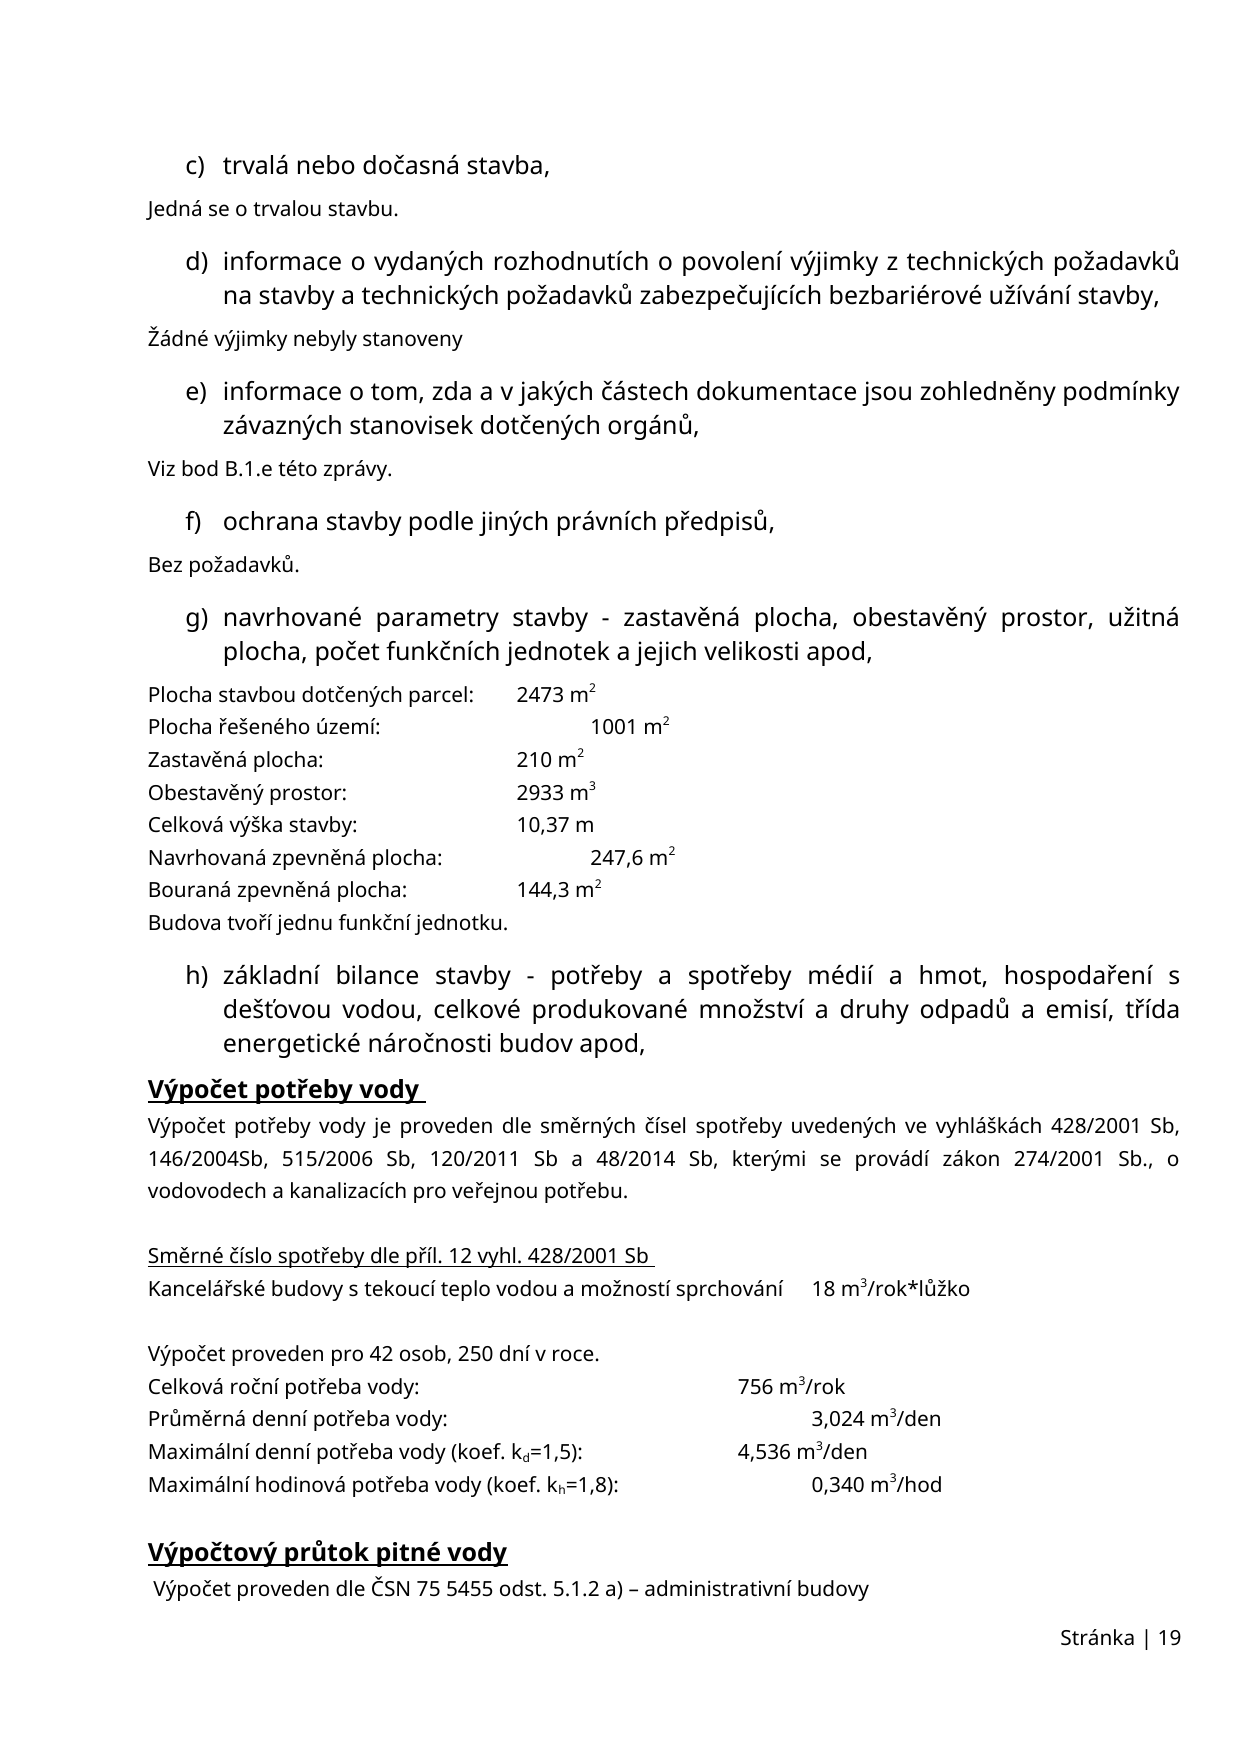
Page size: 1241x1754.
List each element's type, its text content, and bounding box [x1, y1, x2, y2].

text Průměrná denní potřeba vody: 3,024 m3/den [148, 1404, 1181, 1433]
subtitle informace o tom, zda a v jakých částech dokumentace jsou zohledněny podmínky závazných stanovisek dotčených orgánů, [185, 373, 1181, 442]
subtitle základní bilance stavby - potřeby a spotřeby médií a hmot, hospodaření s dešťovou vodou, celkové produkované množství a druhy odpadů a emisí, třída energetické náročnosti budov apod, [185, 957, 1181, 1059]
text Obestavěný prostor: 2933 m3 [148, 778, 1181, 806]
text Budova tvoří jednu funkční jednotku. [148, 908, 1181, 936]
text Celková výška stavby: 10,37 m [148, 810, 1181, 839]
text Viz bod B.1.e této zprávy. [148, 454, 1181, 482]
text Celková roční potřeba vody: 756 m3/rok [148, 1372, 1181, 1400]
subtitle navrhované parametry stavby - zastavěná plocha, obestavěný prostor, užitná plocha, počet funkčních jednotek a jejich velikosti apod, [185, 599, 1181, 667]
text Žádné výjimky nebyly stanoveny [148, 324, 1181, 353]
subtitle trvalá nebo dočasná stavba, [185, 148, 1181, 182]
text Zastavěná plocha: 210 m2 [148, 745, 1181, 773]
text Výpočet proveden dle ČSN 75 5455 odst. 5.1.2 a) – administrativní budovy [148, 1574, 1181, 1603]
text Maximální hodinová potřeba vody (koef. kh=1,8): 0,340 m3/hod [148, 1470, 1181, 1498]
subtitle ochrana stavby podle jiných právních předpisů, [185, 503, 1181, 537]
text Plocha řešeného území: 1001 m2 [148, 712, 1181, 741]
text Jedná se o trvalou stavbu. [148, 194, 1181, 223]
text Plocha stavbou dotčených parcel: 2473 m2 [148, 680, 1181, 708]
subtitle informace o vydaných rozhodnutích o povolení výjimky z technických požadavků na stavby a technických požadavků zabezpečujících bezbariérové užívání stavby, [185, 243, 1181, 312]
text Navrhovaná zpevněná plocha: 247,6 m2 [148, 843, 1181, 871]
text Kancelářské budovy s tekoucí teplo vodou a možností sprchování 18 m3/rok*lůžko [148, 1274, 1181, 1303]
text Bouraná zpevněná plocha: 144,3 m2 [148, 875, 1181, 904]
text Výpočet proveden pro 42 osob, 250 dní v roce. [148, 1339, 1181, 1368]
text Výpočet potřeby vody je proveden dle směrných čísel spotřeby uvedených ve vyhláškách 428/2001 Sb, 146/2004Sb, 515/2006 Sb, 120/2011 Sb a 48/2014 Sb, kterými se provádí zákon 274/2001 Sb., o vodovodech a kanalizacích pro veřejnou potřebu. [148, 1111, 1181, 1205]
text Výpočet potřeby vody [148, 1072, 1181, 1106]
text Výpočtový průtok pitné vody [148, 1535, 1181, 1569]
text Směrné číslo spotřeby dle příl. 12 vyhl. 428/2001 Sb [148, 1242, 1181, 1270]
text Maximální denní potřeba vody (koef. kd=1,5): 4,536 m3/den [148, 1437, 1181, 1466]
text Bez požadavků. [148, 550, 1181, 578]
